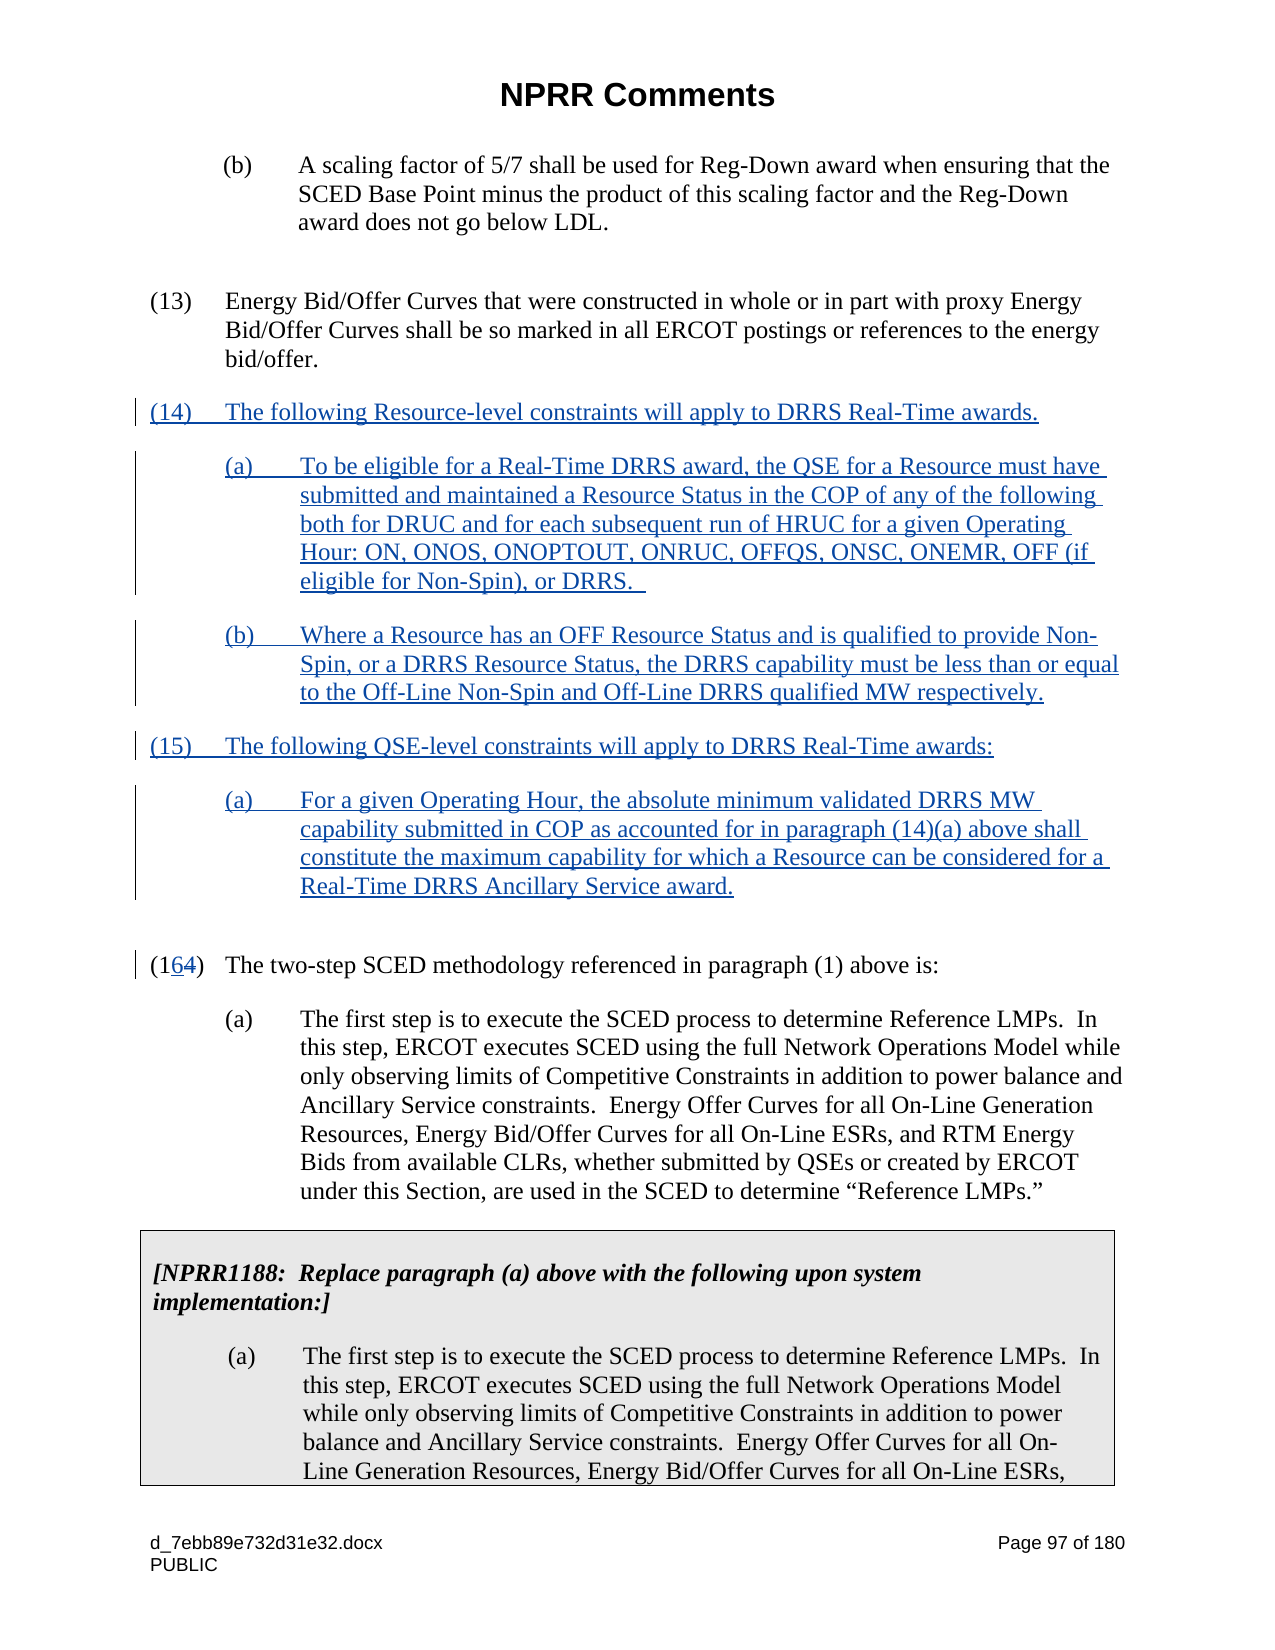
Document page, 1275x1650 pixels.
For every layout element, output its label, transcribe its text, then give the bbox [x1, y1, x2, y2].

text (b) A scaling factor of 5/7 shall be used for Reg-Down award when ensuring that the SCED Base Point minus the product of this scaling factor and the Reg-Down award does not go below LDL. [223, 150, 1125, 236]
text (1) The two-step SCED methodology referenced in paragraph (1) above is: [150, 950, 1125, 979]
text (13) Energy Bid/Offer Curves that were constructed in whole or in part with proxy Energy Bid/Offer Curves shall be so marked in all ERCOT postings or references to the energy bid/offer. [150, 286, 1125, 372]
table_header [141, 1231, 1114, 1485]
text (a) The first step is to execute the SCED process to determine Reference LMPs. In this step, ERCOT executes SCED using the full Network Operations Model while only observing limits of Competitive Constraints in addition to power balance and Ancillary Service constraints. Energy Offer Curves for all On-Line Generation Resources, Energy Bid/Offer Curves for all On-Line ESRs, and RTM Energy Bids from available CLRs, whether submitted by QSEs or created by ERCOT under this Section, are used in the SCED to determine “Reference LMPs.” [225, 1004, 1125, 1205]
